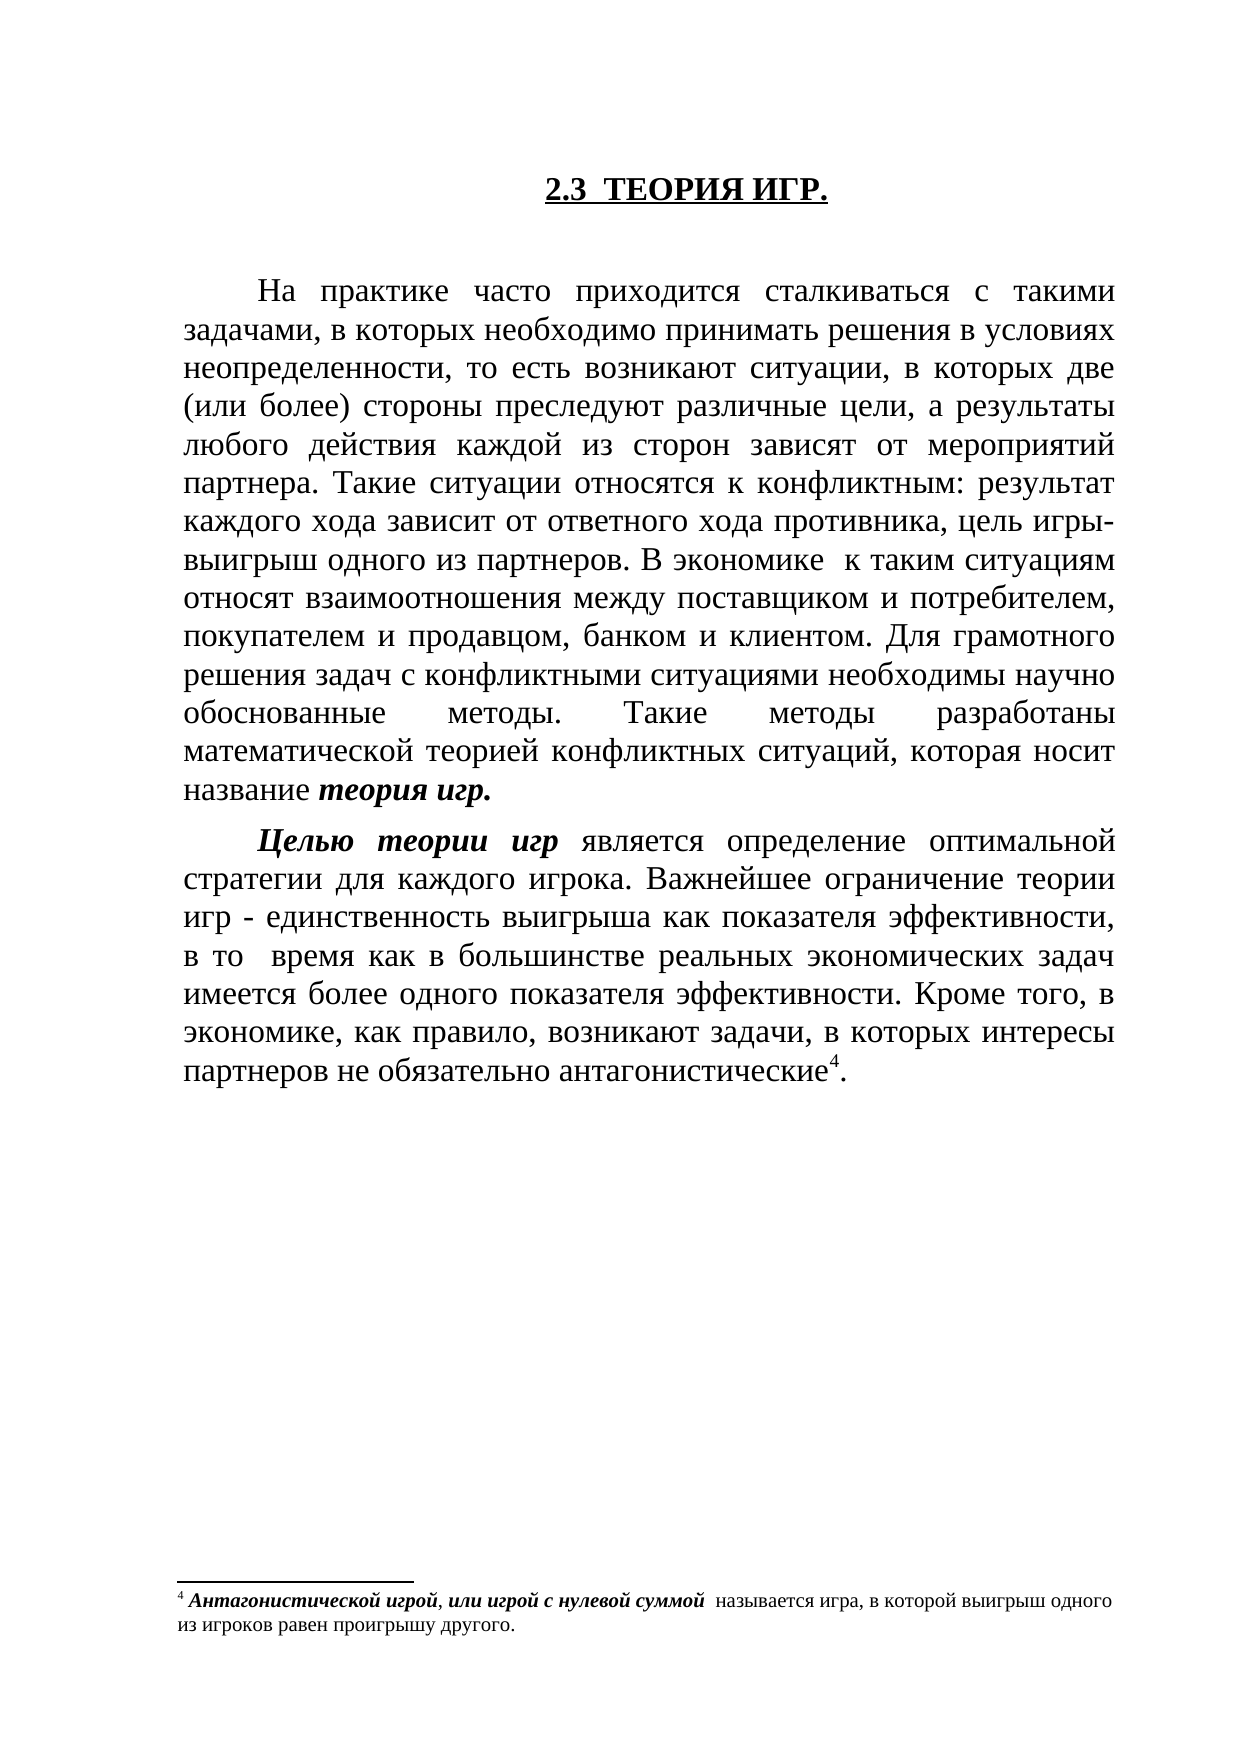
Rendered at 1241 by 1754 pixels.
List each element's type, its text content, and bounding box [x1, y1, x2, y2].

text Целью теории игр является определение оптимальной стратегии для каждого игрока. Важнейшее ограничение теории игр - единственность выигрыша как показателя эффективности, в то время как в большинстве реальных экономических задач имеется более одного показателя эффективности. Кроме того, в экономике, как правило, возникают задачи, в которых интересы партнеров не обязательно антагонистические. [183, 820, 1116, 1088]
text На практике часто приходится сталкиваться с такими задачами, в которых необходимо принимать решения в условиях неопределенности, то есть возникают ситуации, в которых две (или более) стороны преследуют различные цели, а результаты любого действия каждой из сторон зависят от мероприятий партнера. Такие ситуации относятся к конфликтным: результат каждого хода зависит от ответного хода противника, цель игры- выигрыш одного из партнеров. В экономике к таким ситуациям относят взаимоотношения между поставщиком и потребителем, покупателем и продавцом, банком и клиентом. Для грамотного решения задач с конфликтными ситуациями необходимы научно обоснованные методы. Такие методы разработаны математической теорией конфликтных ситуаций, которая носит название теория игр. [183, 271, 1116, 807]
text 2.3 ТЕОРИЯ ИГР. [183, 169, 1116, 207]
